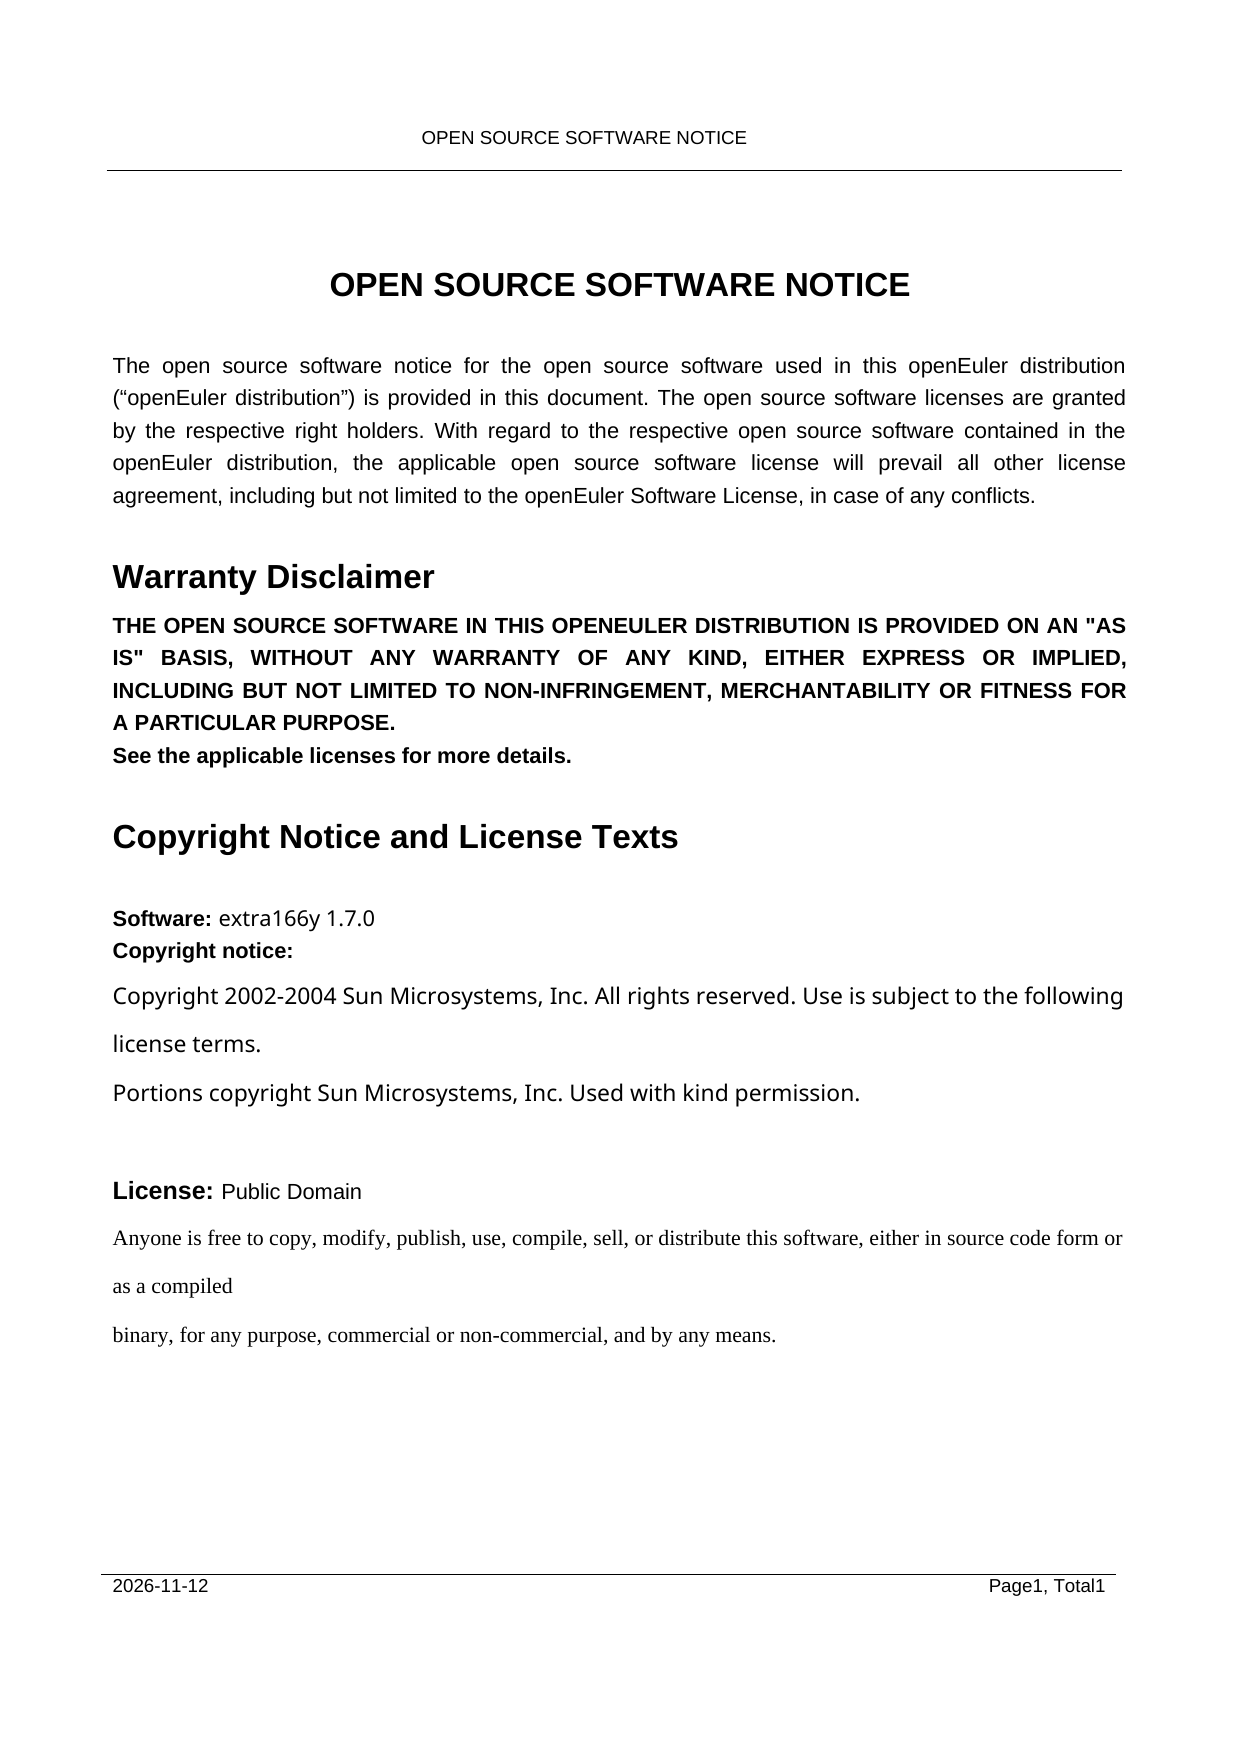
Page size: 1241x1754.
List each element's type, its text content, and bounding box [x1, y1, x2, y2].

text Warranty Disclaimer [112, 544, 1128, 609]
text Software: extra166y 1.7.0 [112, 901, 1128, 934]
text THE OPEN SOURCE SOFTWARE IN THIS OPENEULER DISTRIBUTION IS PROVIDED ON AN "AS IS" BASIS, WITHOUT ANY WARRANTY OF ANY KIND, EITHER EXPRESS OR IMPLIED, INCLUDING BUT NOT LIMITED TO NON-INFRINGEMENT, MERCHANTABILITY OR FITNESS FOR A PARTICULAR PURPOSE. See the applicable licenses for more details. [112, 609, 1128, 771]
text Copyright notice: [112, 934, 1128, 966]
text Copyright 2002-2004 Sun Microsystems, Inc. All rights reserved. Use is subject to the following license terms. Portions copyright Sun Microsystems, Inc. Used with kind permission. [112, 979, 1128, 1158]
text Anyone is free to copy, modify, publish, use, compile, sell, or distribute this software, either in source code form or as a compiled binary, for any purpose, commercial or non-commercial, and by any means. [112, 1221, 1128, 1351]
text OPEN SOURCE SOFTWARE NOTICE [112, 251, 1128, 316]
text The open source software notice for the open source software used in this openEuler distribution (“openEuler distribution”) is provided in this document. The open source software licenses are granted by the respective right holders. With regard to the respective open source software contained in the openEuler distribution, the applicable open source software license will prevail all other license agreement, including but not limited to the openEuler Software License, in case of any conflicts. [112, 349, 1128, 511]
text Copyright Notice and License Texts [112, 804, 1128, 869]
text License: Public Domain [112, 1174, 1128, 1207]
